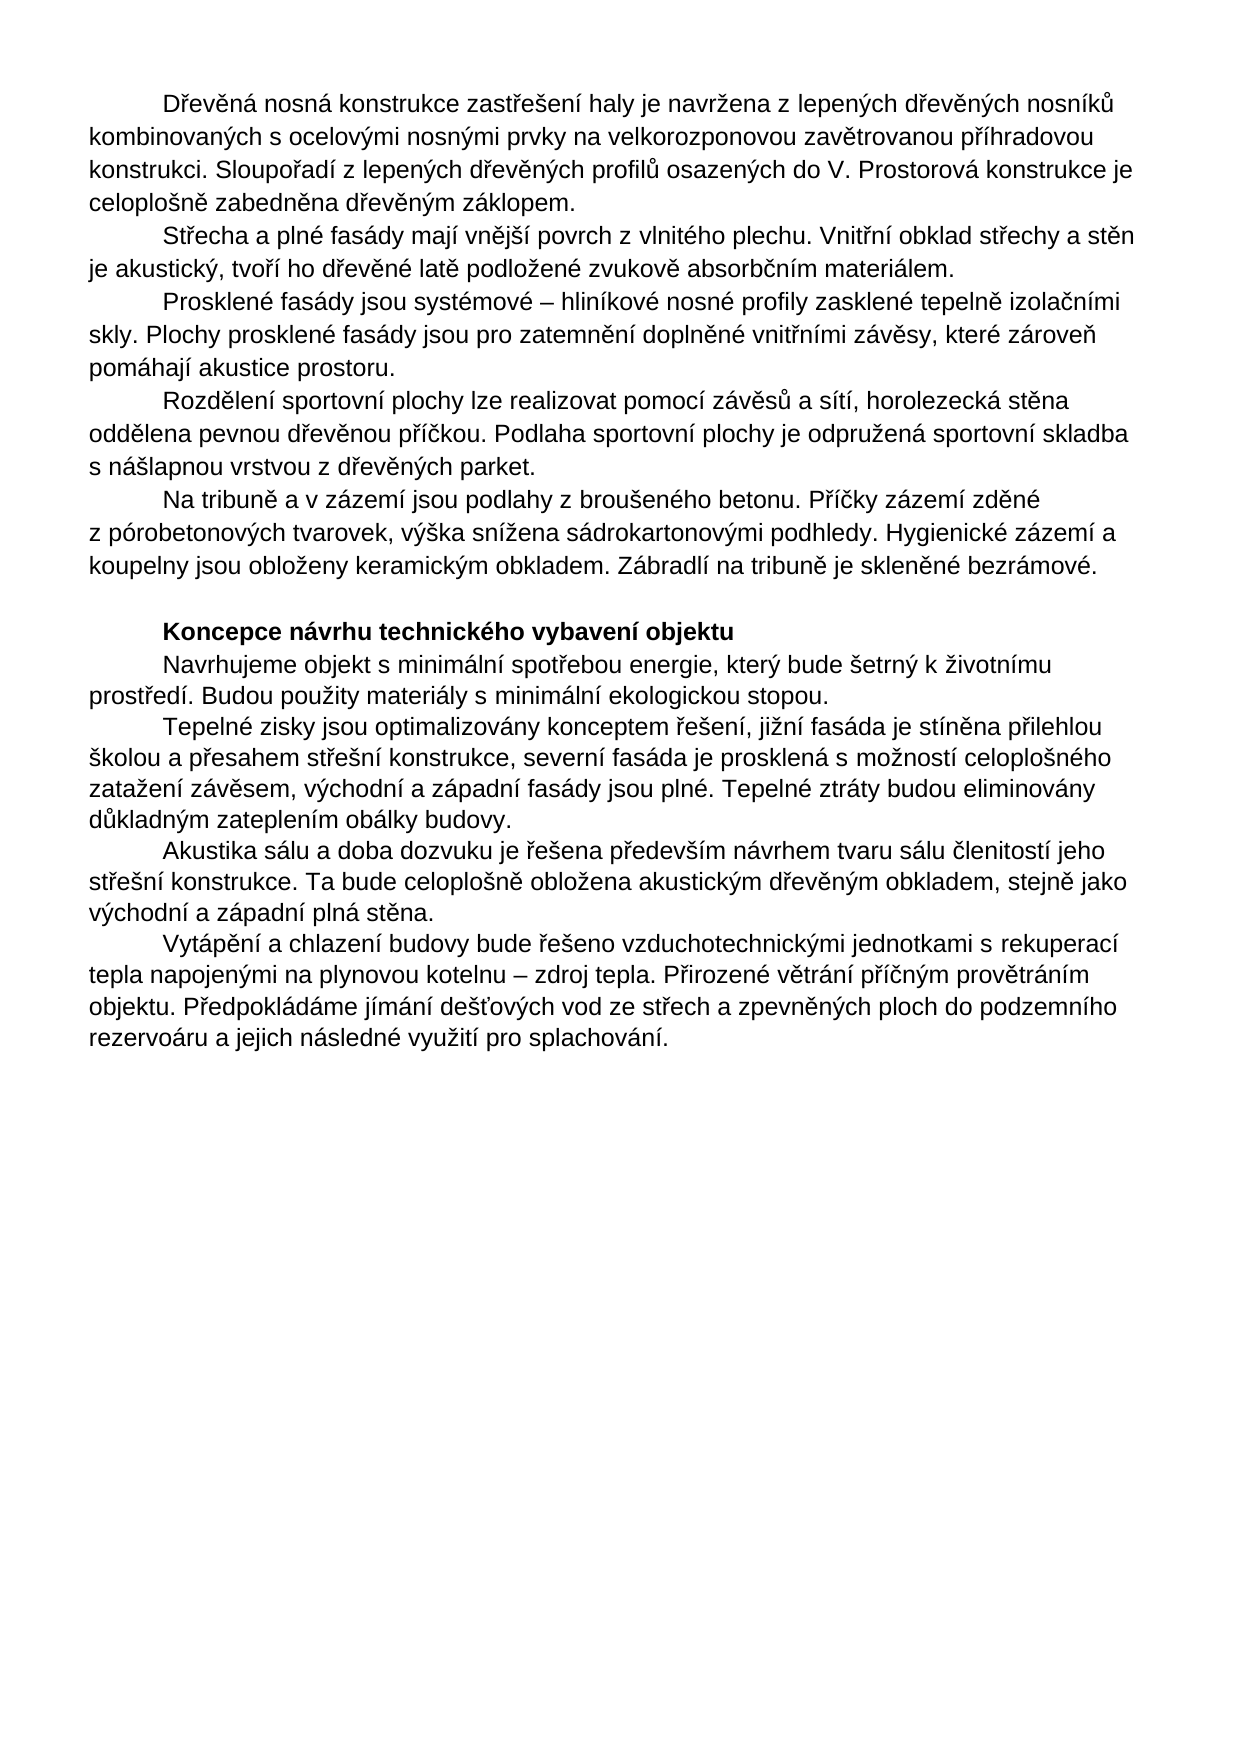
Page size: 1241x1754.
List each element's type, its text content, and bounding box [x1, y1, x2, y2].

text Střecha a plné fasády mají vnější povrch z vlnitého plechu. Vnitřní obklad střechy a stěn je akustický, tvoří ho dřevěné latě podložené zvukově absorbčním materiálem. [89, 221, 1152, 282]
text Dřevěná nosná konstrukce zastřešení haly je navržena z lepených dřevěných nosníků kombinovaných s ocelovými nosnými prvky na velkorozponovou zavětrovanou příhradovou konstrukci. Sloupořadí z lepených dřevěných profilů osazených do V. Prostorová konstrukce je celoplošně zabedněna dřevěným záklopem. [89, 89, 1152, 216]
text Vytápění a chlazení budovy bude řešeno vzduchotechnickými jednotkami s rekuperací tepla napojenými na plynovou kotelnu – zdroj tepla. Přirozené větrání příčným provětráním objektu. Předpokládáme jímání dešťových vod ze střech a zpevněných ploch do podzemního rezervoáru a jejich následné využití pro splachování. [89, 929, 1152, 1051]
text Na tribuně a v zázemí jsou podlahy z broušeného betonu. Příčky zázemí zděné z pórobetonových tvarovek, výška snížena sádrokartonovými podhledy. Hygienické zázemí a koupelny jsou obloženy keramickým obkladem. Zábradlí na tribuně je skleněné bezrámové. [89, 485, 1152, 580]
text Akustika sálu a doba dozvuku je řešena především návrhem tvaru sálu členitostí jeho střešní konstrukce. Ta bude celoplošně obložena akustickým dřevěným obkladem, stejně jako východní a západní plná stěna. [89, 836, 1152, 927]
text Prosklené fasády jsou systémové – hliníkové nosné profily zasklené tepelně izolačními skly. Plochy prosklené fasády jsou pro zatemnění doplněné vnitřními závěsy, které zároveň pomáhají akustice prostoru. [89, 287, 1152, 382]
text Koncepce návrhu technického vybavení objektu [89, 617, 1152, 646]
text Rozdělení sportovní plochy lze realizovat pomocí závěsů a sítí, horolezecká stěna oddělena pevnou dřevěnou příčkou. Podlaha sportovní plochy je odpružená sportovní skladba s nášlapnou vrstvou z dřevěných parket. [89, 386, 1152, 481]
text Tepelné zisky jsou optimalizovány konceptem řešení, jižní fasáda je stíněna přilehlou školou a přesahem střešní konstrukce, severní fasáda je prosklená s možností celoplošného zatažení závěsem, východní a západní fasády jsou plné. Tepelné ztráty budou eliminovány důkladným zateplením obálky budovy. [89, 712, 1152, 834]
text Navrhujeme objekt s minimální spotřebou energie, který bude šetrný k životnímu prostředí. Budou použity materiály s minimální ekologickou stopou. [89, 650, 1152, 710]
